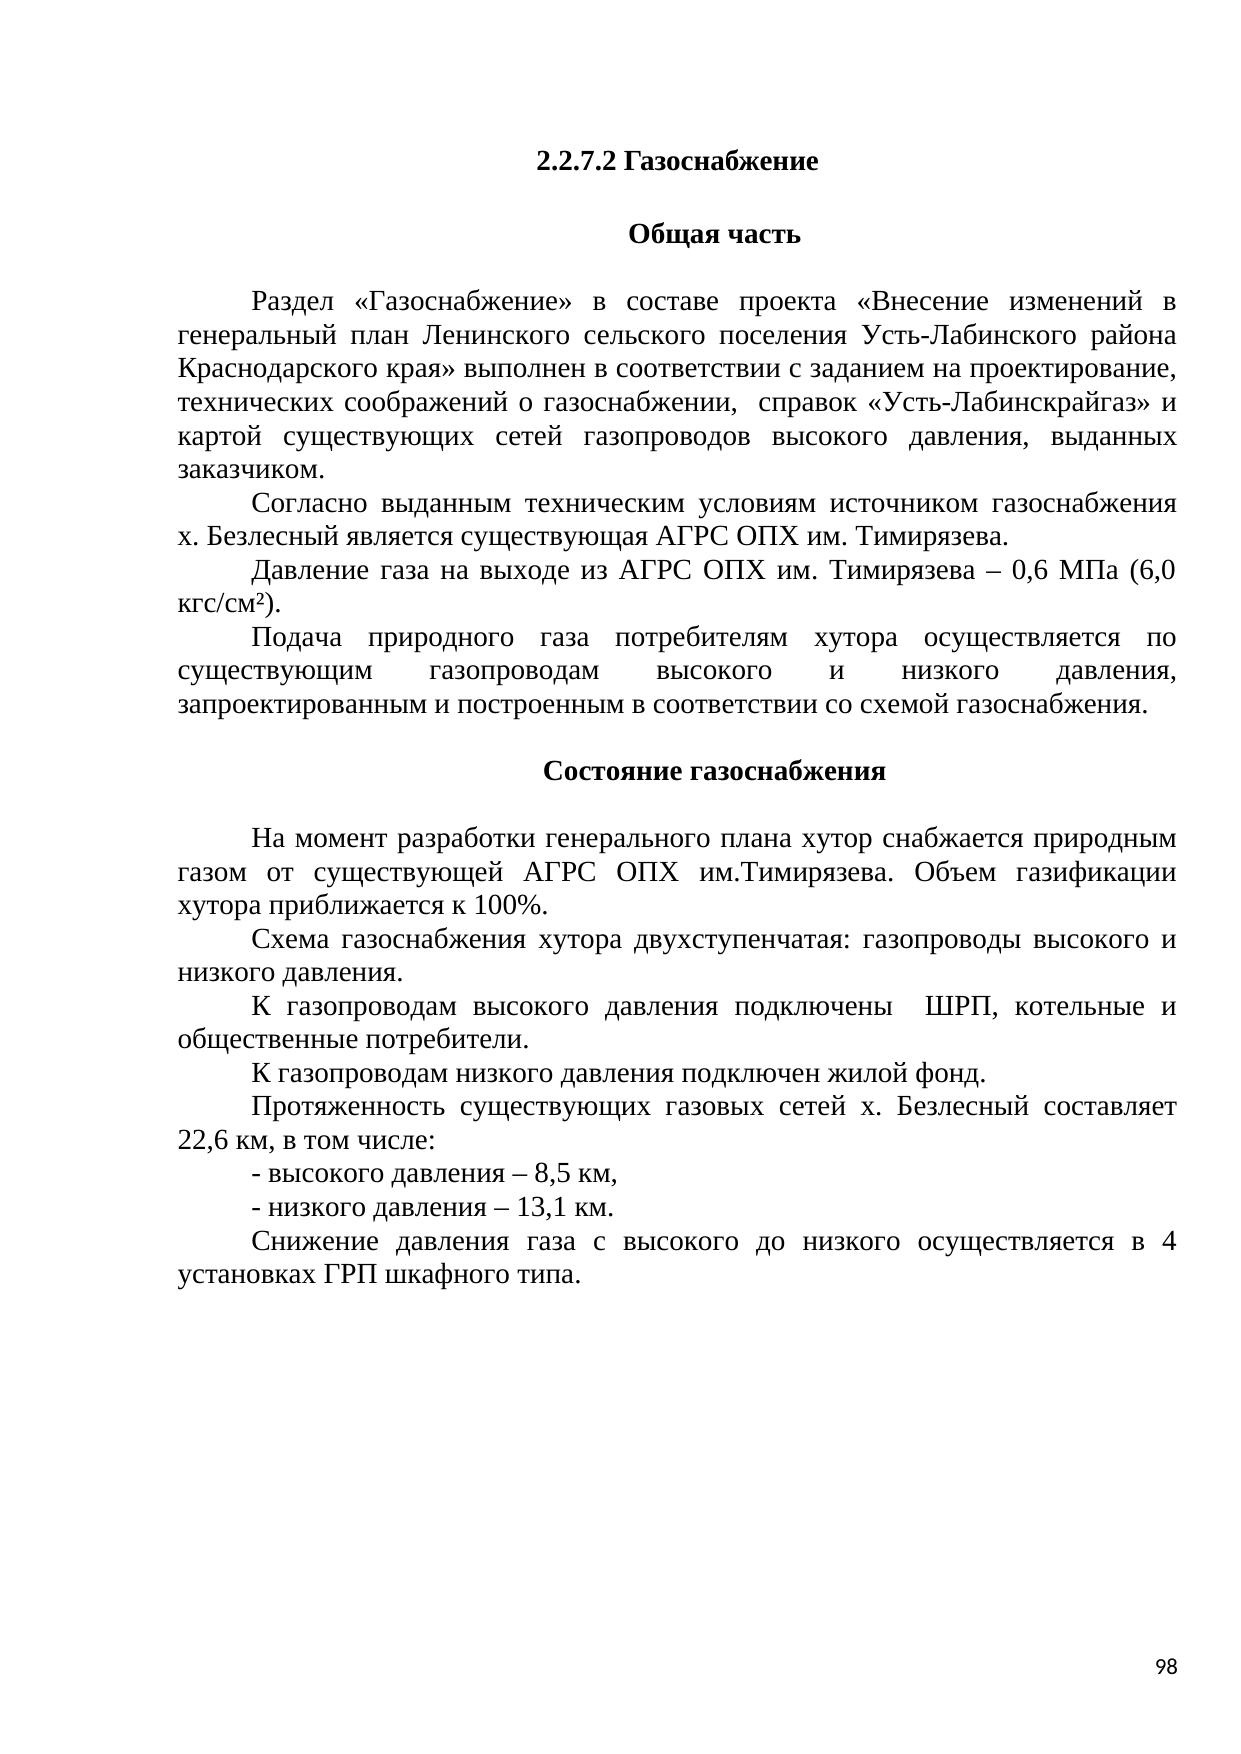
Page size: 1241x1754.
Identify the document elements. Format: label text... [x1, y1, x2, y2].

text Схема газоснабжения хутора двухступенчатая: газопроводы высокого и низкого давления. [177, 921, 1178, 988]
text Подача природного газа потребителям хутора осуществляется по существующим газопроводам высокого и низкого давления, запроектированным и построенным в соответствии со схемой газоснабжения. [177, 619, 1178, 719]
text На момент разработки генерального плана хутор снабжается природным газом от существующей АГРС ОПХ им.Тимирязева. Объем газификации хутора приближается к 100%. [177, 820, 1178, 921]
text Протяженность существующих газовых сетей х. Безлесный составляет 22,6 км, в том числе: [177, 1088, 1178, 1156]
text - высокого давления – 8,5 км, [177, 1156, 1178, 1189]
text Раздел «Газоснабжение» в составе проекта «Внесение изменений в генеральный план Ленинского сельского поселения Усть-Лабинского района Краснодарского края» выполнен в соответствии с заданием на проектирование, технических соображений о газоснабжении, справок «Усть-Лабинскрайгаз» и картой существующих сетей газопроводов высокого давления, выданных заказчиком. [177, 283, 1178, 485]
text Давление газа на выходе из АГРС ОПХ им. Тимирязева – 0,6 МПа (6,0 кгс/см²). [177, 552, 1178, 619]
text Общая часть [177, 216, 1178, 250]
text Снижение давления газа с высокого до низкого осуществляется в 4 установках ГРП шкафного типа. [177, 1223, 1178, 1290]
text - низкого давления – 13,1 км. [177, 1189, 1178, 1223]
text Согласно выданным техническим условиям источником газоснабжения х. Безлесный является существующая АГРС ОПХ им. Тимирязева. [177, 485, 1178, 552]
subtitle 2.2.7.2 Газоснабжение [177, 143, 1178, 177]
text К газопроводам высокого давления подключены ШРП, котельные и общественные потребители. [177, 988, 1178, 1055]
text Состояние газоснабжения [177, 753, 1178, 787]
text К газопроводам низкого давления подключен жилой фонд. [177, 1055, 1178, 1088]
